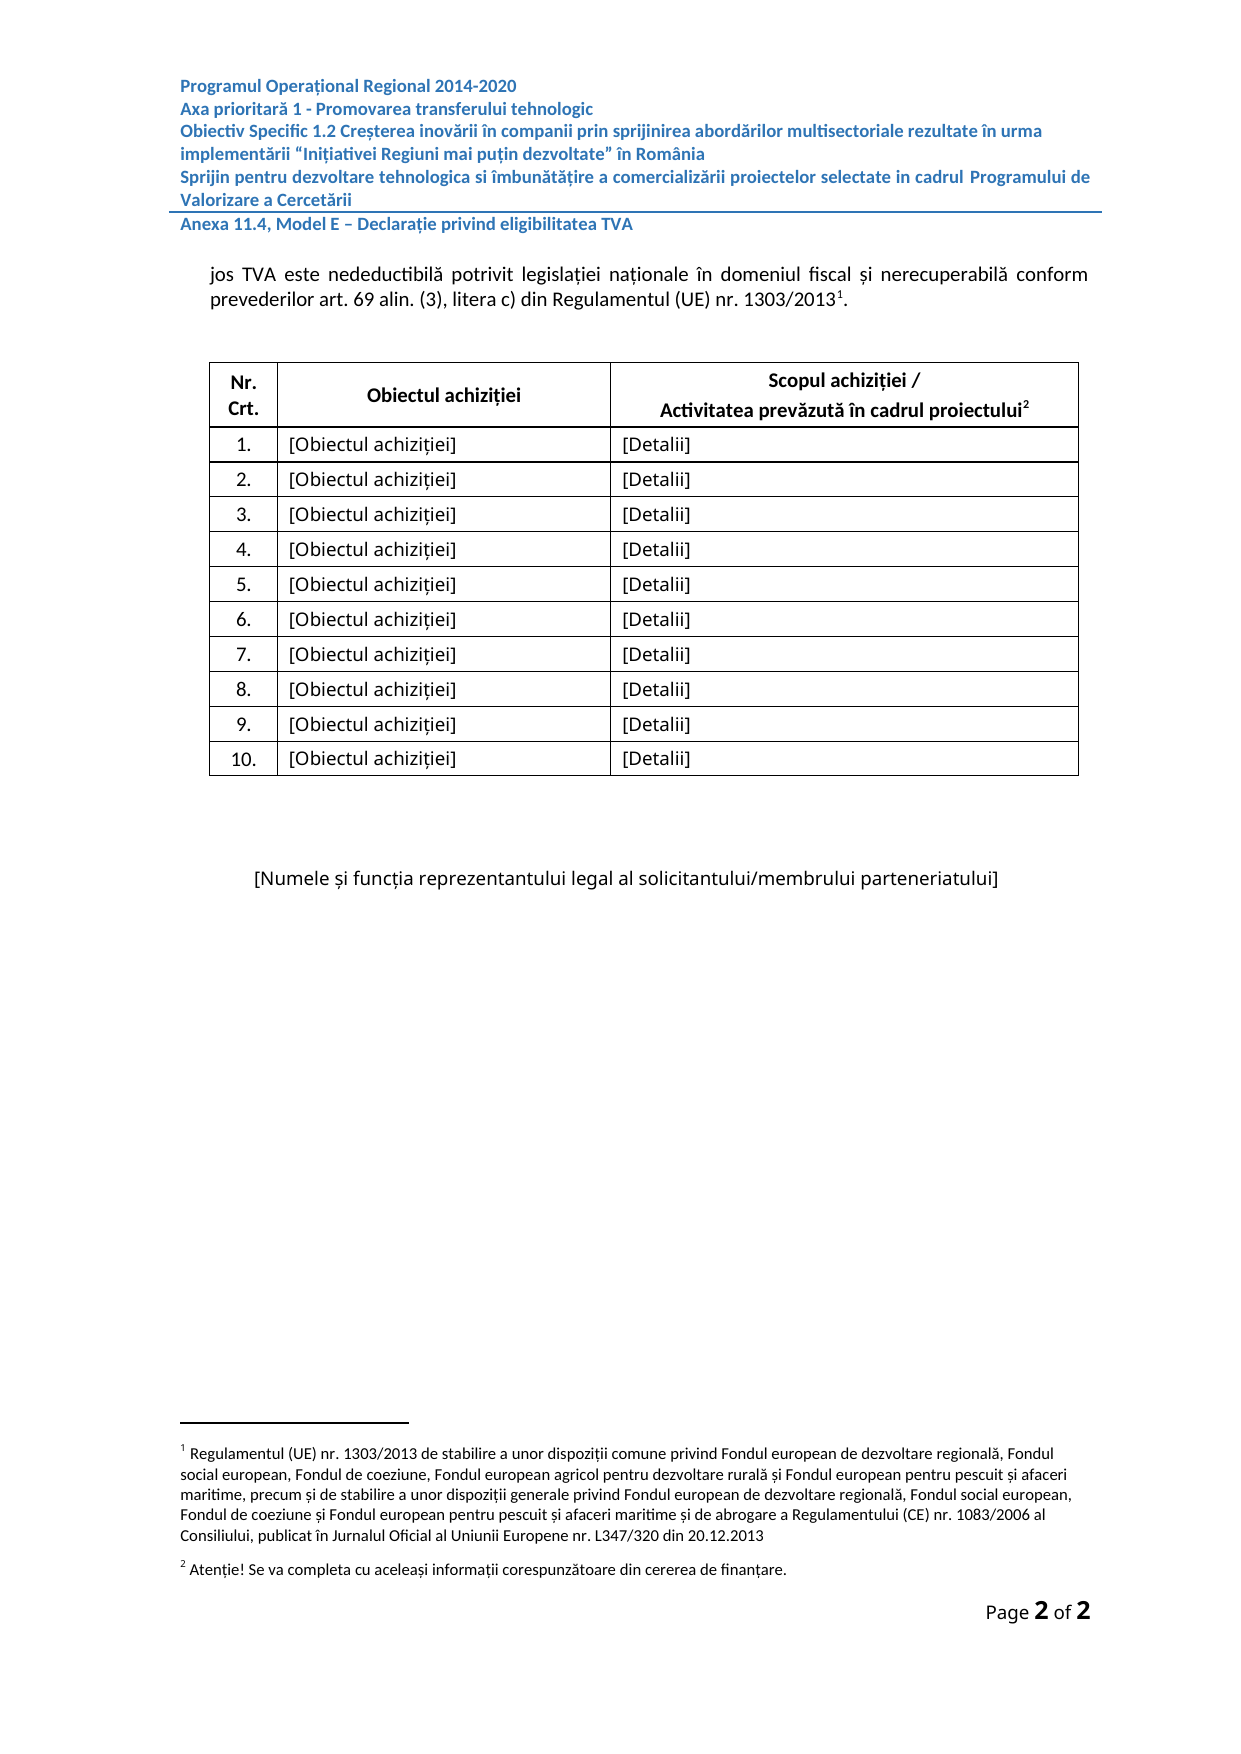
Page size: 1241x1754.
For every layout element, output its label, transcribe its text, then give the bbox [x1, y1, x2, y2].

table_cell [278, 497, 610, 531]
table_cell 8. [210, 672, 277, 706]
table_header Nr. Crt. [210, 363, 277, 426]
table_cell [278, 532, 610, 566]
table_cell [611, 428, 1078, 461]
table_header Obiectul achiziției [278, 363, 610, 426]
table_cell 4. [210, 532, 277, 566]
table_cell [611, 707, 1078, 741]
table_cell [611, 672, 1078, 706]
table_cell [611, 602, 1078, 636]
table_cell 6. [210, 602, 277, 636]
table_cell 3. [210, 497, 277, 531]
table_cell 5. [210, 567, 277, 601]
table_cell [611, 742, 1078, 775]
table_cell [278, 707, 610, 741]
table_cell [611, 497, 1078, 531]
table_cell [611, 637, 1078, 671]
table_cell [611, 463, 1078, 496]
table_header Scopul achiziției / Activitatea prevăzută în cadrul proiectului [611, 363, 1078, 426]
table_cell 9. [210, 707, 277, 741]
table_cell [278, 567, 610, 601]
table_cell [278, 742, 610, 775]
table_cell [278, 602, 610, 636]
table_cell 1. [210, 428, 277, 461]
table_cell 10. [210, 742, 277, 775]
table_cell [278, 637, 610, 671]
table_cell [278, 672, 610, 706]
table_cell [611, 567, 1078, 601]
table_cell [611, 532, 1078, 566]
table_cell [278, 463, 610, 496]
table_cell [278, 428, 610, 461]
table_cell 2. [210, 463, 277, 496]
table_cell 7. [210, 637, 277, 671]
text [210, 261, 1090, 312]
